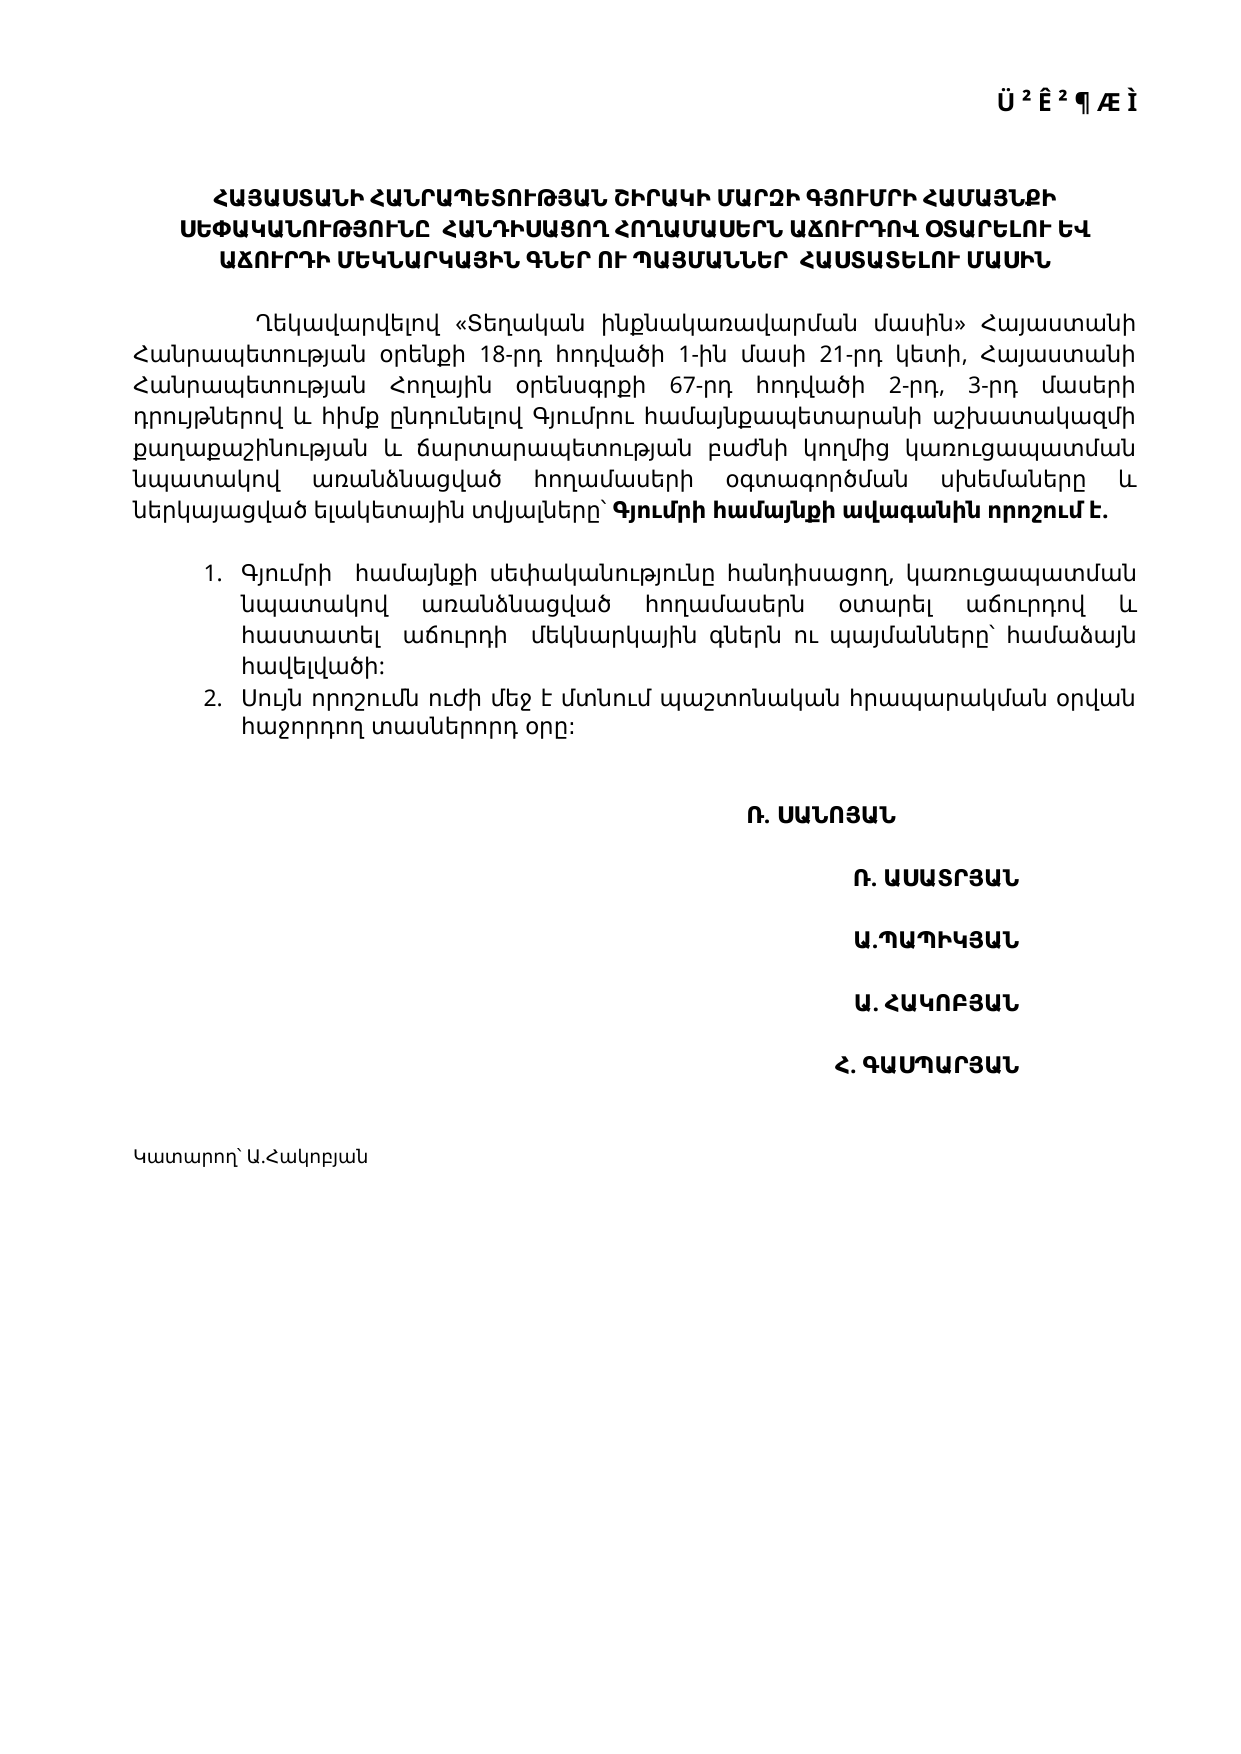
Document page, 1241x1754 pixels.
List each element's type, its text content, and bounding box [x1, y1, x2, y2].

list Գյումրի համայնքի սեփականությունը հանդիսացող, կառուցապատման նպատակով առանձնացված հողամասերն օտարել աճուրդով և հաստատել աճուրդի մեկնարկային գներն ու պայմանները՝ համաձայն հավելվածի: [203, 557, 1137, 682]
text ՀԱՅԱՍՏԱՆԻ ՀԱՆՐԱՊԵՏՈՒԹՅԱՆ ՇԻՐԱԿԻ ՄԱՐԶԻ ԳՅՈՒՄՐԻ ՀԱՄԱՅՆՔԻ ՍԵՓԱԿԱՆՈՒԹՅՈՒՆԸ ՀԱՆԴԻՍԱՑՈՂ ՀՈՂԱՄԱՍԵՐՆ ԱՃՈՒՐԴՈՎ ՕՏԱՐԵԼՈՒ ԵՎ ԱՃՈՒՐԴԻ ՄԵԿՆԱՐԿԱՅԻՆ ԳՆԵՐ ՈՒ ՊԱՅՄԱՆՆԵՐ ՀԱՍՏԱՏԵԼՈՒ ՄԱՍԻՆ [133, 182, 1137, 275]
text Ռ. ԱՍԱՏՐՅԱՆ [302, 862, 1019, 893]
text Հ. ԳԱՍՊԱՐՅԱՆ [302, 1049, 1019, 1080]
text Կատարող՝ Ա.Հակոբյան [133, 1143, 1231, 1168]
text Ü ² Ê ² ¶ Æ Ì [133, 85, 1137, 119]
text Ռ. ՍԱՆՈՅԱՆ [133, 799, 1137, 830]
text Ղեկավարվելով «Տեղական ինքնակառավարման մասին» Հայաստանի Հանրապետության օրենքի 18-րդ հոդվածի 1-ին մասի 21-րդ կետի, Հայաստանի Հանրապետության Հողային օրենսգրքի 67-րդ հոդվածի 2-րդ, 3-րդ մասերի դրույթներով և հիմք ընդունելով Գյումրու համայնքապետարանի աշխատակազմի քաղաքաշինության և ճարտարապետության բաժնի կողմից կառուցապատման նպատակով առանձնացված հողամասերի օգտագործման սխեմաները և ներկայացված ելակետային տվյալները՝ Գյումրի համայնքի ավագանին որոշում է. [133, 307, 1137, 525]
list Սույն որոշումն ուժի մեջ է մտնում պաշտոնական հրապարակման օրվան հաջորդող տասներորդ օրը: [203, 682, 1137, 739]
text Ա. ՀԱԿՈԲՅԱՆ [133, 987, 1019, 1018]
text Ա.ՊԱՊԻԿՅԱՆ [302, 924, 1019, 955]
